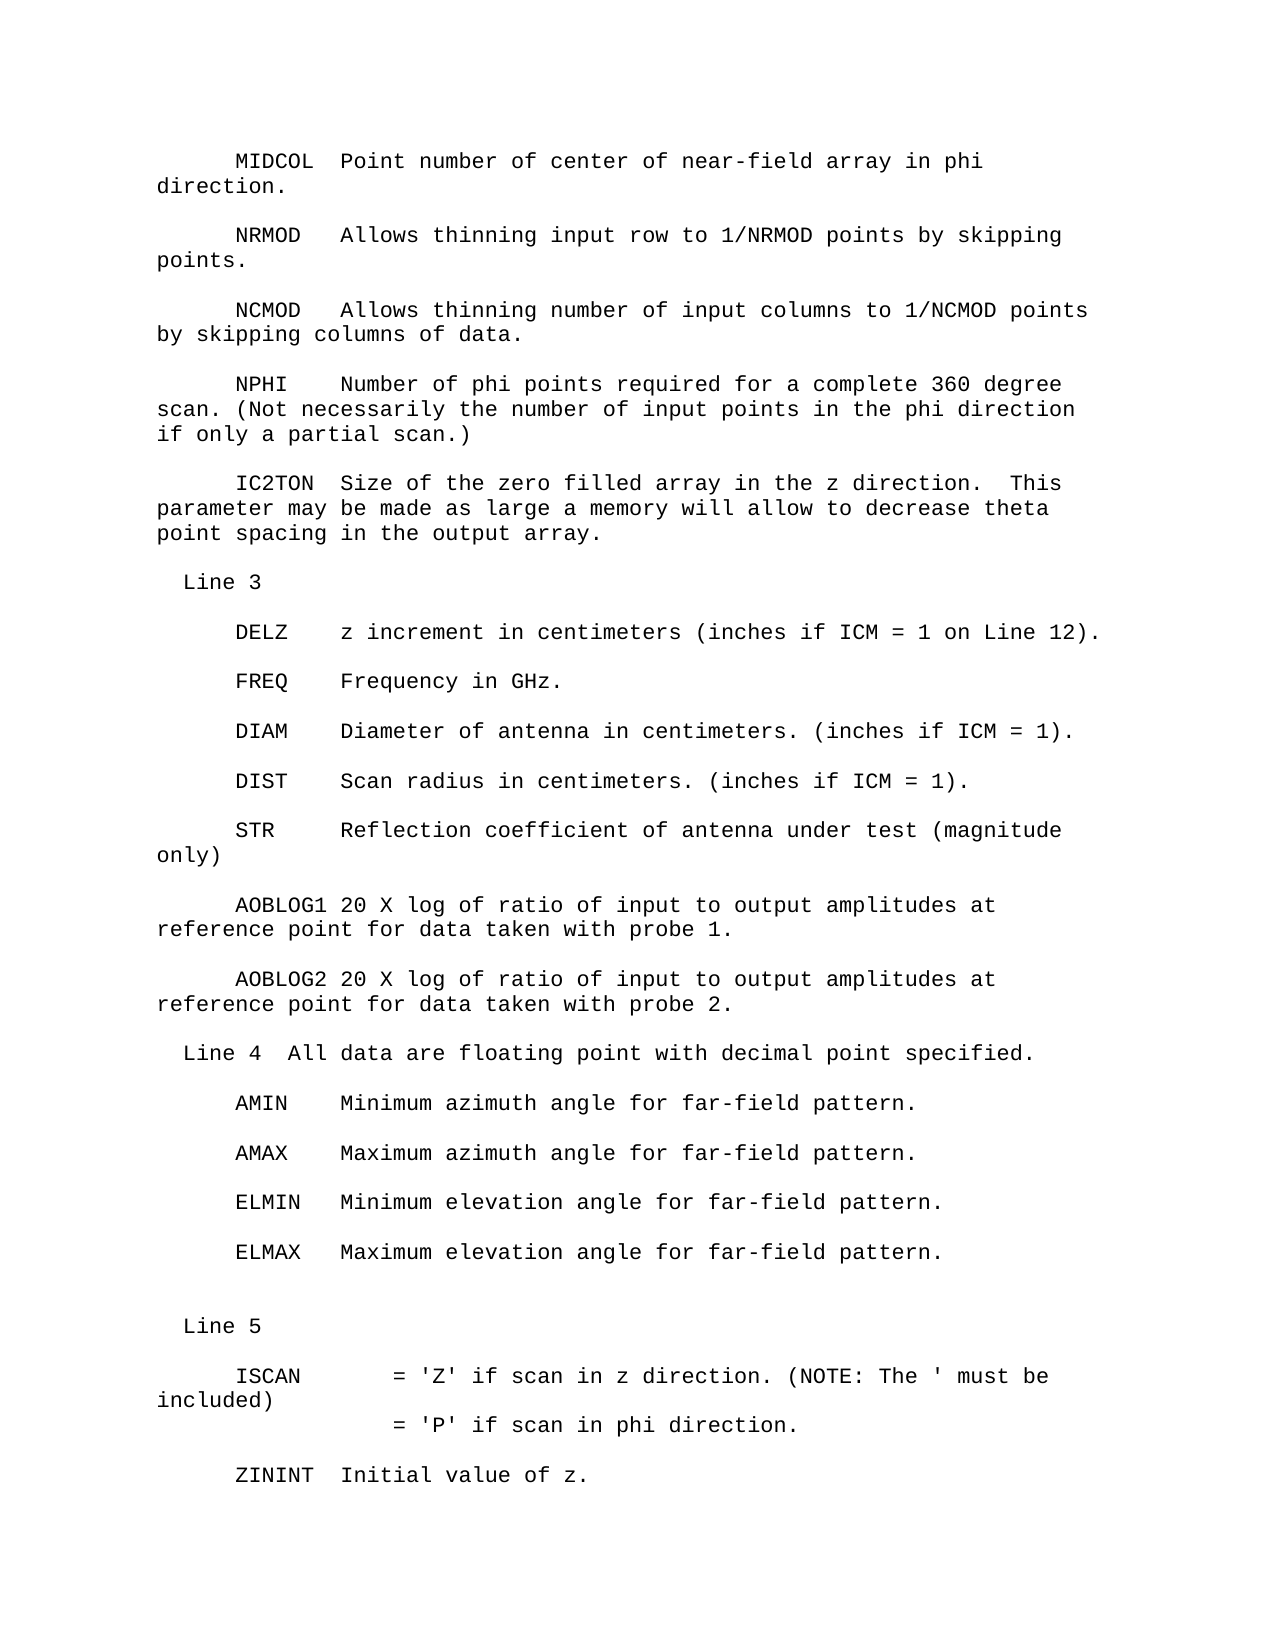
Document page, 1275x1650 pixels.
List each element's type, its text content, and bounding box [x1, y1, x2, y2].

text STR Reflection coefficient of antenna under test (magnitude only) [156, 819, 1118, 869]
text ELMAX Maximum elevation angle for far-field pattern. [156, 1241, 1118, 1266]
text parameter may be made as large a memory will allow to decrease theta point spacing in the output array. [156, 497, 1118, 547]
text NPHI Number of phi points required for a complete 360 degree scan. (Not necessarily the number of input points in the phi direction [156, 373, 1118, 423]
text if only a partial scan.) [156, 423, 1118, 447]
text NCMOD Allows thinning number of input columns to 1/NCMOD points by skipping columns of data. [156, 299, 1118, 348]
text = 'P' if scan in phi direction. [156, 1414, 1118, 1439]
text AMIN Minimum azimuth angle for far-field pattern. [156, 1092, 1118, 1117]
text ISCAN = 'Z' if scan in z direction. (NOTE: The ' must be included) [156, 1365, 1118, 1414]
text NRMOD Allows thinning input row to 1/NRMOD points by skipping points. [156, 224, 1118, 274]
text DELZ z increment in centimeters (inches if ICM = 1 on Line 12). [156, 621, 1118, 646]
text IC2TON Size of the zero filled array in the z direction. This [156, 472, 1118, 497]
text DIAM Diameter of antenna in centimeters. (inches if ICM = 1). [156, 720, 1118, 745]
text AOBLOG2 20 X log of ratio of input to output amplitudes at reference point for data taken with probe 2. [156, 968, 1118, 1018]
text Line 3 [156, 571, 1118, 596]
text AMAX Maximum azimuth angle for far-field pattern. [156, 1142, 1118, 1166]
text FREQ Frequency in GHz. [156, 671, 1118, 695]
text Line 5 [156, 1315, 1118, 1340]
text Line 4 All data are floating point with decimal point specified. [156, 1042, 1118, 1067]
text AOBLOG1 20 X log of ratio of input to output amplitudes at reference point for data taken with probe 1. [156, 894, 1118, 943]
text MIDCOL Point number of center of near-field array in phi direction. [156, 150, 1118, 199]
text DIST Scan radius in centimeters. (inches if ICM = 1). [156, 770, 1118, 794]
text ELMIN Minimum elevation angle for far-field pattern. [156, 1191, 1118, 1216]
text ZININT Initial value of z. [156, 1464, 1118, 1489]
